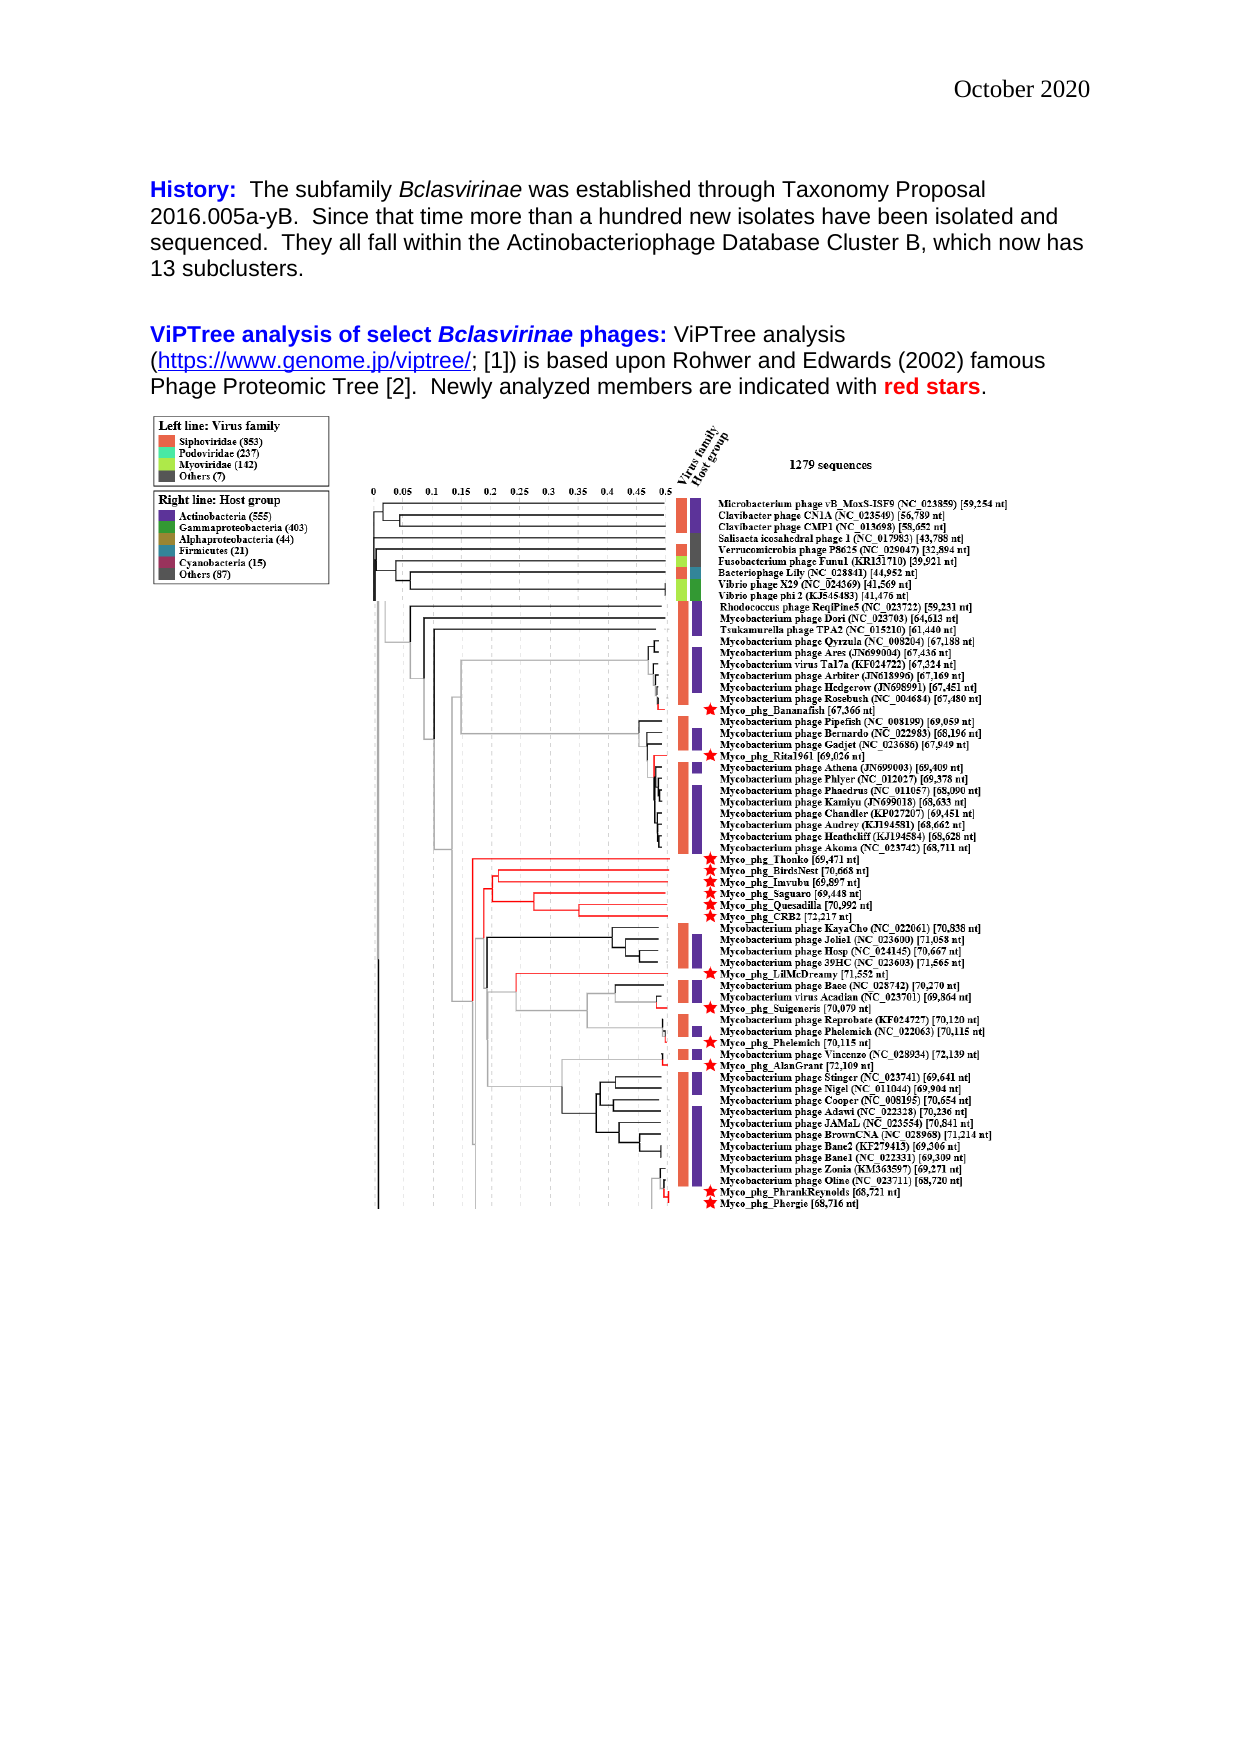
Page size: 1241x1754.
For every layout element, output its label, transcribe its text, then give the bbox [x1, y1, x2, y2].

text History: The subfamily Bclasvirinae was established through Taxonomy Proposal 2016.005a-yB. Since that time more than a hundred new isolates have been isolated and sequenced. They all fall within the Actinobacteriophage Database Cluster B, which now has 13 subclusters. [150, 176, 1090, 282]
picture [150, 412, 1091, 1209]
text ViPTree analysis of select Bclasvirinae phages: ViPTree analysis (https://www.genome.jp/viptree/; [1]) is based upon Rohwer and Edwards (2002) famous Phage Proteomic Tree [2]. Newly analyzed members are indicated with red stars. [150, 321, 1090, 400]
